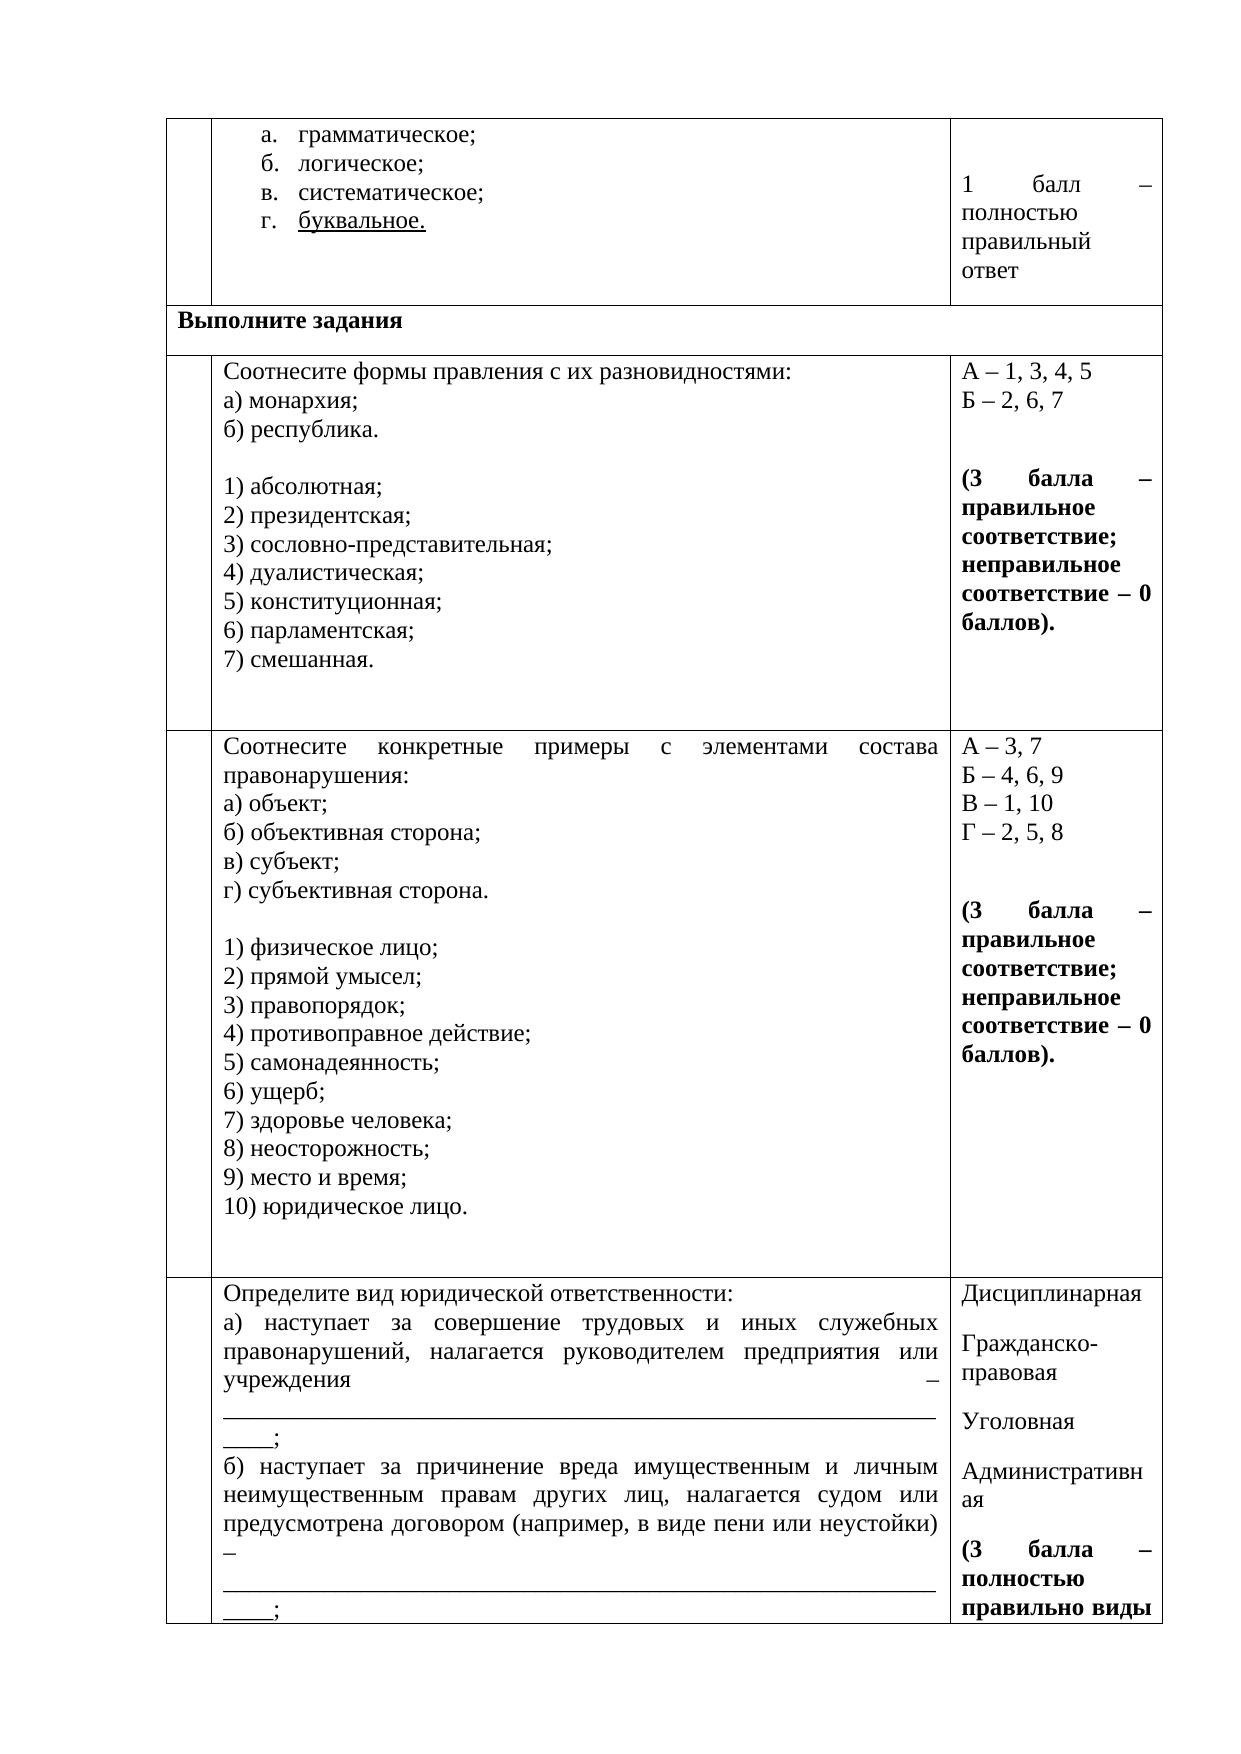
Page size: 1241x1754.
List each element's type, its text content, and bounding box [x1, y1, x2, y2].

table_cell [212, 1278, 950, 1623]
table_cell [167, 731, 211, 1277]
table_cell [951, 119, 1162, 304]
table_cell 25 [167, 119, 211, 304]
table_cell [951, 1278, 1162, 1623]
table_cell Выполните задания [167, 306, 1162, 355]
table_cell А – 1, 3, 4, 5 Б – 2, 6, 7 (3 балла – правильное соответствие; неправильное соответствие – 0 баллов). [951, 356, 1162, 730]
table_cell Соотнесите конкретные примеры с элементами состава правонарушения: а) объект; б) объективная сторона; в) субъект; г) субъективная сторона. 1) физическое лицо; 2) прямой умысел; 3) правопорядок; 4) противоправное действие; 5) самонадеянность; 6) ущерб; 7) здоровье человека; 8) неосторожность; 9) место и время; 10) юридическое лицо. [212, 731, 950, 1277]
table_cell А – 3, 7 Б – 4, 6, 9 В – 1, 10 Г – 2, 5, 8 (3 балла – правильное соответствие; неправильное соответствие – 0 баллов). [951, 731, 1162, 1277]
table_cell [167, 1278, 211, 1623]
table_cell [212, 119, 950, 304]
table_cell [167, 356, 211, 730]
table_cell Соотнесите формы правления с их разновидностями: а) монархия; б) республика. 1) абсолютная; 2) президентская; 3) сословно-представительная; 4) дуалистическая; 5) конституционная; 6) парламентская; 7) смешанная. [212, 356, 950, 730]
